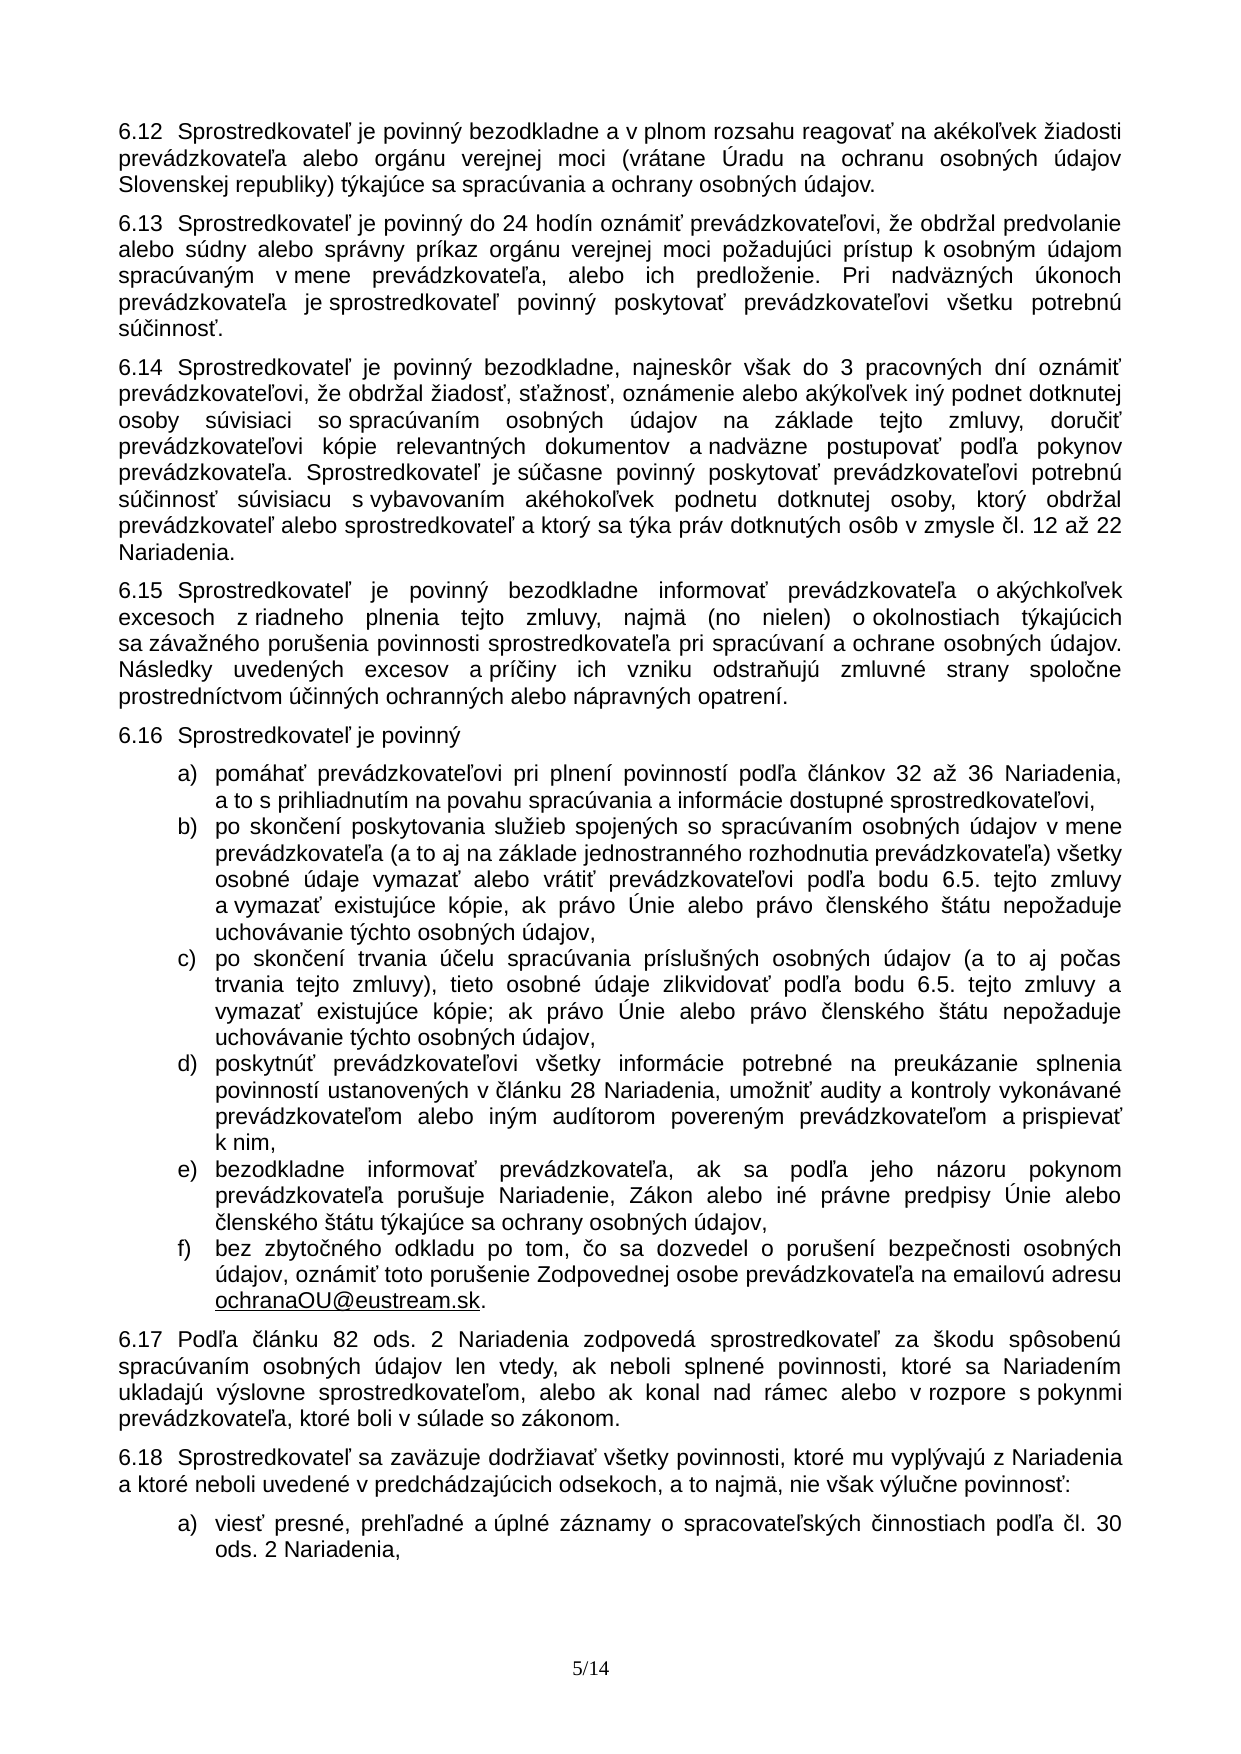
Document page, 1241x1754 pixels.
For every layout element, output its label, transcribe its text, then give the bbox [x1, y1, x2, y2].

subtitle 6.18 Sprostredkovateľ sa zaväzuje dodržiavať všetky povinnosti, ktoré mu vyplývajú z Nariadenia a ktoré neboli uvedené v predchádzajúcich odsekoch, a to najmä, nie však výlučne povinnosť: [118, 1444, 1122, 1497]
subtitle 6.16 Sprostredkovateľ je povinný [118, 722, 1122, 748]
subtitle 6.14 Sprostredkovateľ je povinný bezodkladne, najneskôr však do 3 pracovných dní oznámiť prevádzkovateľovi, že obdržal žiadosť, sťažnosť, oznámenie alebo akýkoľvek iný podnet dotknutej osoby súvisiaci so spracúvaním osobných údajov na základe tejto zmluvy, doručiť prevádzkovateľovi kópie relevantných dokumentov a nadväzne postupovať podľa pokynov prevádzkovateľa. Sprostredkovateľ je súčasne povinný poskytovať prevádzkovateľovi potrebnú súčinnosť súvisiacu s vybavovaním akéhokoľvek podnetu dotknutej osoby, ktorý obdržal prevádzkovateľ alebo sprostredkovateľ a ktorý sa týka práv dotknutých osôb v zmysle čl. 12 až 22 Nariadenia. [118, 354, 1122, 565]
list viesť presné, prehľadné a úplné záznamy o spracovateľských činnostiach podľa čl. 30 ods. 2 Nariadenia, [177, 1509, 1122, 1562]
list po skončení poskytovania služieb spojených so spracúvaním osobných údajov v mene prevádzkovateľa (a to aj na základe jednostranného rozhodnutia prevádzkovateľa) všetky osobné údaje vymazať alebo vrátiť prevádzkovateľovi podľa bodu 6.5. tejto zmluvy a vymazať existujúce kópie, ak právo Únie alebo právo členského štátu nepožaduje uchovávanie týchto osobných údajov, [177, 813, 1122, 945]
subtitle 6.17 Podľa článku 82 ods. 2 Nariadenia zodpovedá sprostredkovateľ za škodu spôsobenú spracúvaním osobných údajov len vtedy, ak neboli splnené povinnosti, ktoré sa Nariadením ukladajú výslovne sprostredkovateľom, alebo ak konal nad rámec alebo v rozpore s pokynmi prevádzkovateľa, ktoré boli v súlade so zákonom. [118, 1326, 1122, 1432]
subtitle 6.13 Sprostredkovateľ je povinný do 24 hodín oznámiť prevádzkovateľovi, že obdržal predvolanie alebo súdny alebo správny príkaz orgánu verejnej moci požadujúci prístup k osobným údajom spracúvaným v mene prevádzkovateľa, alebo ich predloženie. Pri nadväzných úkonoch prevádzkovateľa je sprostredkovateľ povinný poskytovať prevádzkovateľovi všetku potrebnú súčinnosť. [118, 210, 1122, 341]
list po skončení trvania účelu spracúvania príslušných osobných údajov (a to aj počas trvania tejto zmluvy), tieto osobné údaje zlikvidovať podľa bodu 6.5. tejto zmluvy a vymazať existujúce kópie; ak právo Únie alebo právo členského štátu nepožaduje uchovávanie týchto osobných údajov, [177, 945, 1122, 1050]
list bez zbytočného odkladu po tom, čo sa dozvedel o porušení bezpečnosti osobných údajov, oznámiť toto porušenie Zodpovednej osobe prevádzkovateľa na emailovú adresu ochranaOU@eustream.sk. [177, 1235, 1122, 1314]
subtitle 6.12 Sprostredkovateľ je povinný bezodkladne a v plnom rozsahu reagovať na akékoľvek žiadosti prevádzkovateľa alebo orgánu verejnej moci (vrátane Úradu na ochranu osobných údajov Slovenskej republiky) týkajúce sa spracúvania a ochrany osobných údajov. [118, 118, 1122, 197]
list bezodkladne informovať prevádzkovateľa, ak sa podľa jeho názoru pokynom prevádzkovateľa porušuje Nariadenie, Zákon alebo iné právne predpisy Únie alebo členského štátu týkajúce sa ochrany osobných údajov, [177, 1156, 1122, 1235]
list poskytnúť prevádzkovateľovi všetky informácie potrebné na preukázanie splnenia povinností ustanovených v článku 28 Nariadenia, umožniť audity a kontroly vykonávané prevádzkovateľom alebo iným audítorom povereným prevádzkovateľom a prispievať k nim, [177, 1050, 1122, 1156]
list pomáhať prevádzkovateľovi pri plnení povinností podľa článkov 32 až 36 Nariadenia, a to s prihliadnutím na povahu spracúvania a informácie dostupné sprostredkovateľovi, [177, 760, 1122, 813]
subtitle 6.15 Sprostredkovateľ je povinný bezodkladne informovať prevádzkovateľa o akýchkoľvek excesoch z riadneho plnenia tejto zmluvy, najmä (no nielen) o okolnostiach týkajúcich sa závažného porušenia povinnosti sprostredkovateľa pri spracúvaní a ochrane osobných údajov. Následky uvedených excesov a príčiny ich vzniku odstraňujú zmluvné strany spoločne prostredníctvom účinných ochranných alebo nápravných opatrení. [118, 577, 1122, 709]
